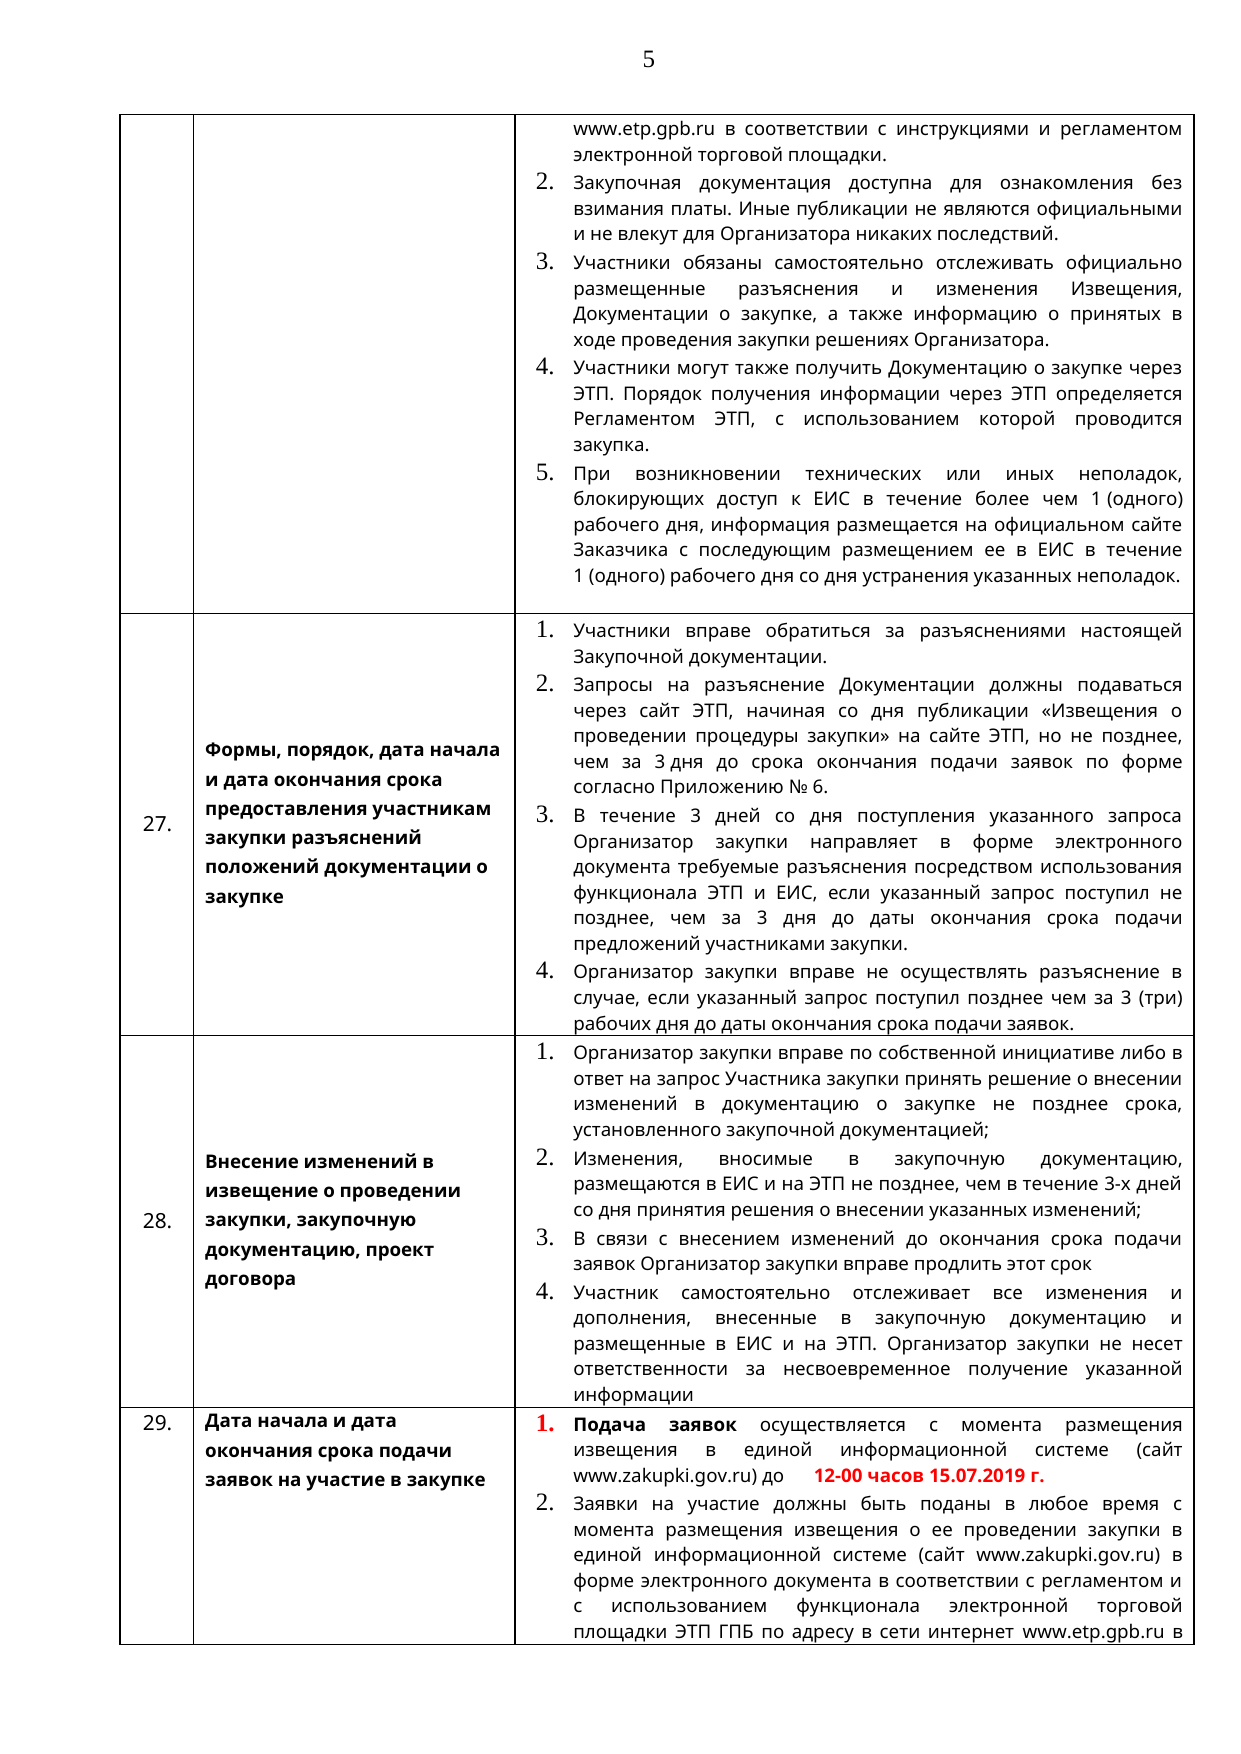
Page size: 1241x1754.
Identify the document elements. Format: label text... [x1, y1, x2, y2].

table_cell Организатор закупки вправе по собственной инициативе либо в ответ на запрос Участника закупки принять решение о внесении изменений в документацию о закупке не позднее срока, установленного закупочной документацией; Изменения, вносимые в закупочную документацию, размещаются в ЕИС и на ЭТП не позднее, чем в течение 3-х дней со дня принятия решения о внесении указанных изменений; В связи с внесением изменений до окончания срока подачи заявок Организатор закупки вправе продлить этот срок Участник самостоятельно отслеживает все изменения и дополнения, внесенные в закупочную документацию и размещенные в ЕИС и на ЭТП. Организатор закупки не несет ответственности за несвоевременное получение указанной информации [516, 1036, 1193, 1407]
table_cell Формы, порядок, дата начала и дата окончания срока предоставления участникам закупки разъяснений положений документации о закупке [194, 614, 514, 1035]
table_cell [194, 1408, 514, 1644]
table_cell [121, 614, 193, 1035]
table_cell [194, 115, 514, 613]
table_cell [121, 1408, 193, 1644]
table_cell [516, 1408, 1193, 1644]
table_cell [121, 1036, 193, 1407]
table_cell [121, 115, 193, 613]
table_cell Внесение изменений в извещение о проведении закупки, закупочную документацию, проект договора [194, 1036, 514, 1407]
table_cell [516, 115, 1193, 613]
table_cell Участники вправе обратиться за разъяснениями настоящей Закупочной документации. Запросы на разъяснение Документации должны подаваться через сайт ЭТП, начиная со дня публикации «Извещения о проведении процедуры закупки» на сайте ЭТП, но не позднее, чем за 3 дня до срока окончания подачи заявок по форме согласно Приложению № 6. В течение 3 дней со дня поступления указанного запроса Организатор закупки направляет в форме электронного документа требуемые разъяснения посредством использования функционала ЭТП и ЕИС, если указанный запрос поступил не позднее, чем за 3 дня до даты окончания срока подачи предложений участниками закупки. Организатор закупки вправе не осуществлять разъяснение в случае, если указанный запрос поступил позднее чем за 3 (три) рабочих дня до даты окончания срока подачи заявок. [516, 614, 1193, 1035]
